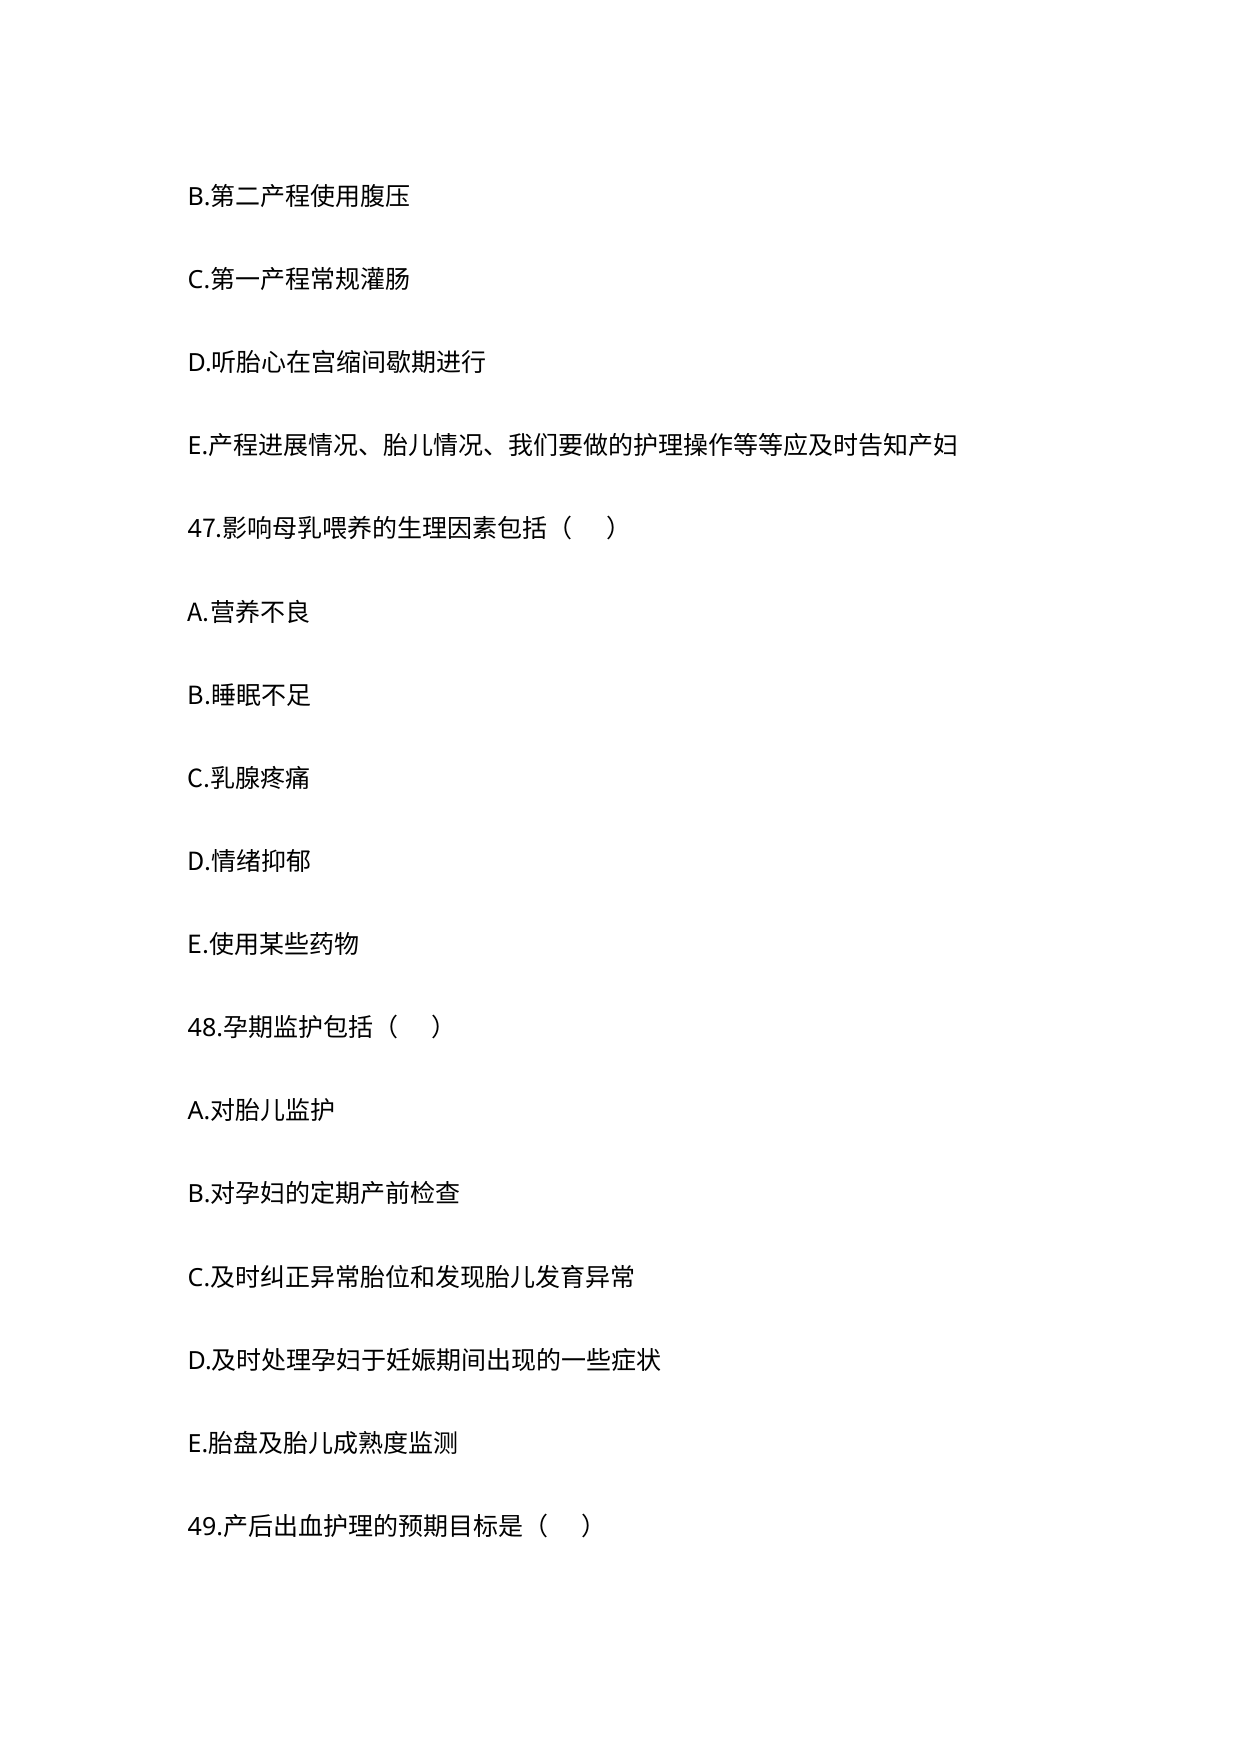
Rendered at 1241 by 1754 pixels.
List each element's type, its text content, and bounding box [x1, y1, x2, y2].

text C.第一产程常规灌肠 [187, 245, 1053, 310]
text B.对孕妇的定期产前检查 [187, 1159, 1053, 1224]
text 49.产后出血护理的预期目标是（ ） [187, 1492, 1053, 1557]
text E.产程进展情况、胎儿情况、我们要做的护理操作等等应及时告知产妇 [187, 411, 1053, 476]
text E.使用某些药物 [187, 910, 1053, 975]
text A.营养不良 [187, 578, 1053, 643]
text 47.影响母乳喂养的生理因素包括（ ） [187, 494, 1053, 559]
text D.情绪抑郁 [187, 827, 1053, 892]
text B.第二产程使用腹压 [187, 162, 1053, 227]
text B.睡眠不足 [187, 661, 1053, 726]
text C.及时纠正异常胎位和发现胎儿发育异常 [187, 1243, 1053, 1308]
text C.乳腺疼痛 [187, 744, 1053, 809]
text D.及时处理孕妇于妊娠期间出现的一些症状 [187, 1326, 1053, 1391]
text E.胎盘及胎儿成熟度监测 [187, 1409, 1053, 1474]
text D.听胎心在宫缩间歇期进行 [187, 328, 1053, 393]
text 48.孕期监护包括（ ） [187, 993, 1053, 1058]
text A.对胎儿监护 [187, 1076, 1053, 1141]
